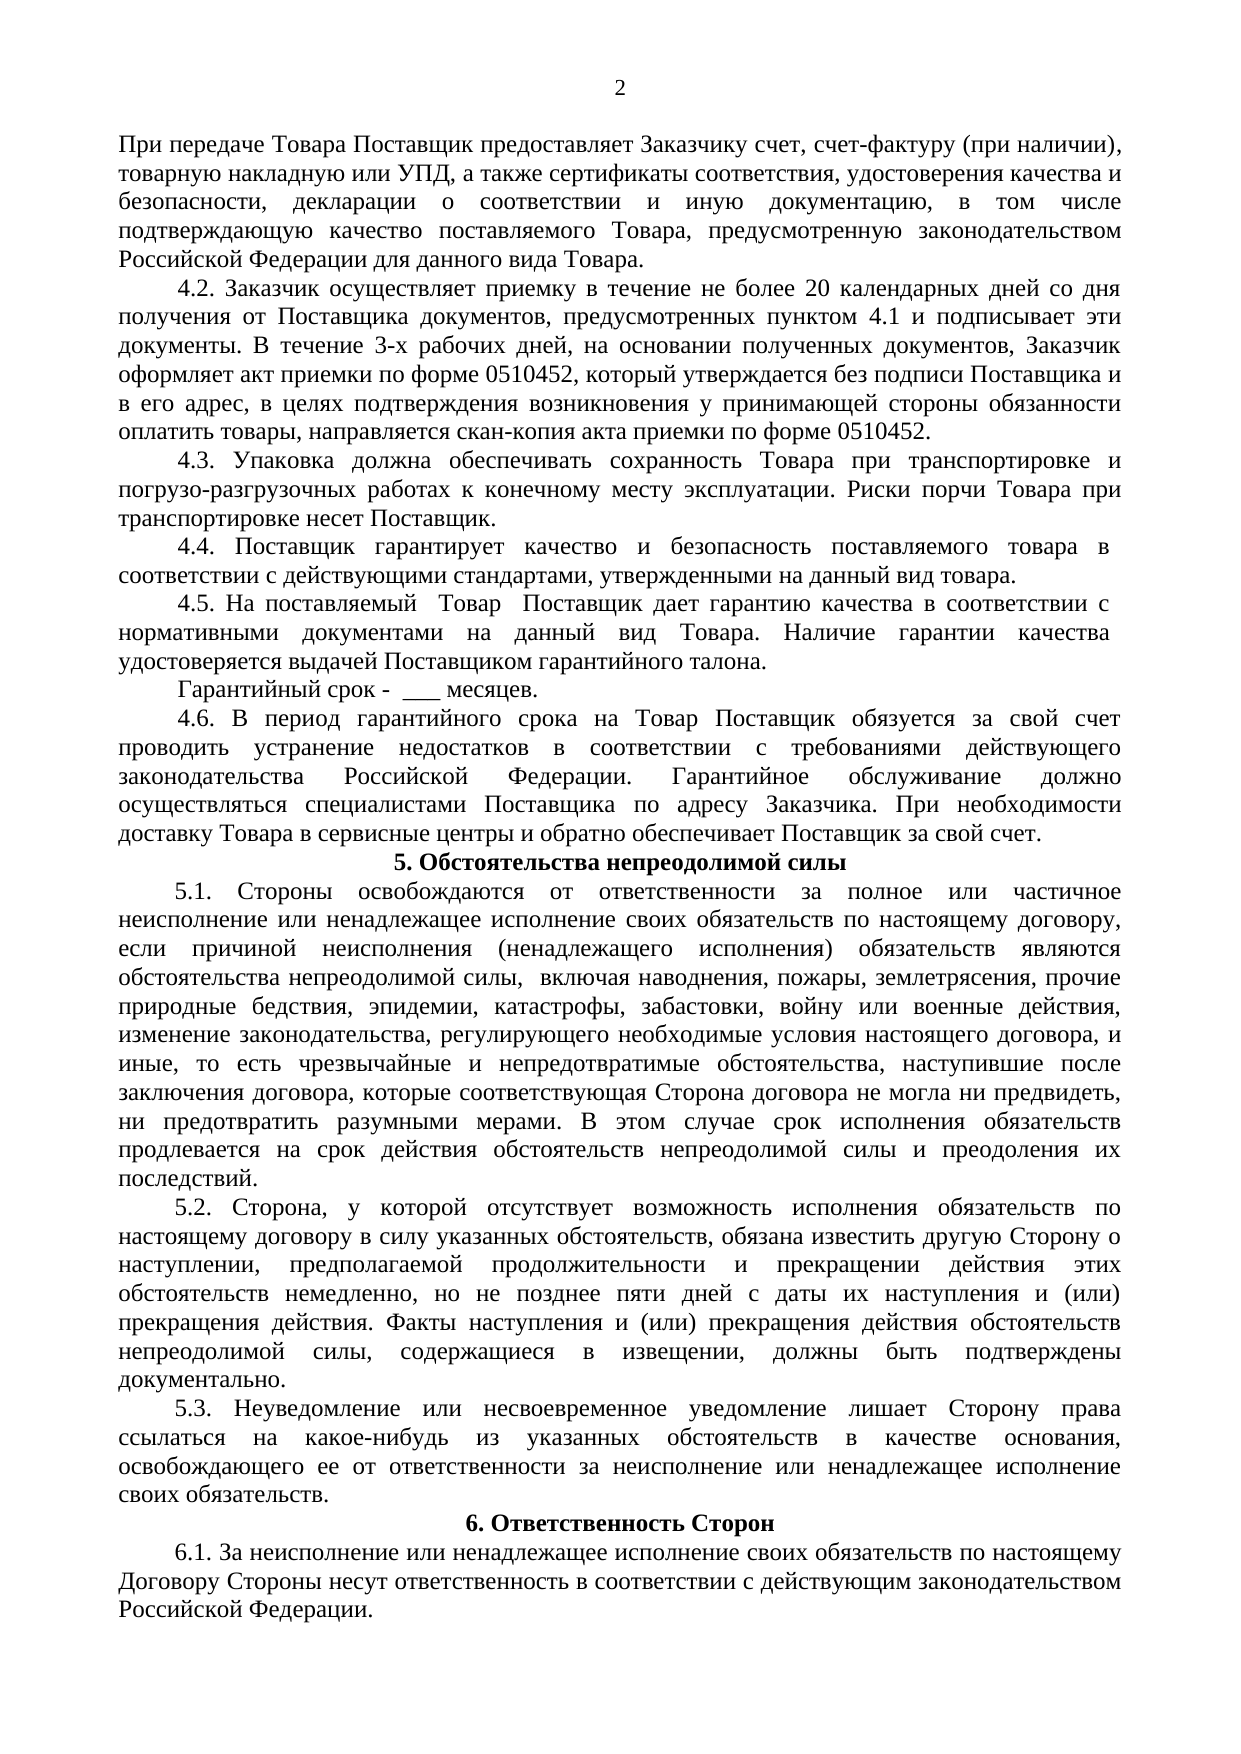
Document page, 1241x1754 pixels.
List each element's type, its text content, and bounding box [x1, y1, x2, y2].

text 5.2. Сторона, у которой отсутствует возможность исполнения обязательств по настоящему договору в силу указанных обстоятельств, обязана известить другую Сторону о наступлении, предполагаемой продолжительности и прекращении действия этих обстоятельств немедленно, но не позднее пяти дней с даты их наступления и (или) прекращения действия. Факты наступления и (или) прекращения действия обстоятельств непреодолимой силы, содержащиеся в извещении, должны быть подтверждены документально. [118, 1192, 1122, 1393]
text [118, 129, 1122, 273]
text 6. Ответственность Сторон [118, 1508, 1122, 1537]
text 5.1. Стороны освобождаются от ответственности за полное или частичное неисполнение или ненадлежащее исполнение своих обязательств по настоящему договору, если причиной неисполнения (ненадлежащего исполнения) обязательств являются обстоятельства непреодолимой силы, включая наводнения, пожары, землетрясения, прочие природные бедствия, эпидемии, катастрофы, забастовки, войну или военные действия, изменение законодательства, регулирующего необходимые условия настоящего договора, и иные, то есть чрезвычайные и непредотвратимые обстоятельства, наступившие после заключения договора, которые соответствующая Сторона договора не могла ни предвидеть, ни предотвратить разумными мерами. В этом случае срок исполнения обязательств продлевается на срок действия обстоятельств непреодолимой силы и преодоления их последствий. [118, 876, 1122, 1192]
text 5. Обстоятельства непреодолимой силы [118, 847, 1122, 876]
text Гарантийный срок - ___ месяцев. [118, 674, 1122, 703]
text 4.4. Поставщик гарантирует качество и безопасность поставляемого товара в соответствии с действующими стандартами, утвержденными на данный вид товара. [118, 531, 1111, 589]
text 5.3. Неуведомление или несвоевременное уведомление лишает Сторону права ссылаться на какое-нибудь из указанных обстоятельств в качестве основания, освобождающего ее от ответственности за неисполнение или ненадлежащее исполнение своих обязательств. [118, 1393, 1122, 1508]
text 4.2. Заказчик осуществляет приемку в течение не более 20 календарных дней со дня получения от Поставщика документов, предусмотренных пунктом 4.1 и подписывает эти документы. В течение 3-х рабочих дней, на основании полученных документов, Заказчик оформляет акт приемки по форме 0510452, который утверждается без подписи Поставщика и в его адрес, в целях подтверждения возникновения у принимающей стороны обязанности оплатить товары, направляется скан-копия акта приемки по форме 0510452. [118, 273, 1122, 445]
text 6.1. За неисполнение или ненадлежащее исполнение своих обязательств по настоящему Договору Стороны несут ответственность в соответствии с действующим законодательством Российской Федерации. [118, 1537, 1122, 1623]
text 4.5. На поставляемый Товар Поставщик дает гарантию качества в соответствии с нормативными документами на данный вид Товара. Наличие гарантии качества удостоверяется выдачей Поставщиком гарантийного талона. [118, 589, 1111, 674]
text 4.6. В период гарантийного срока на Товар Поставщик обязуется за свой счет проводить устранение недостатков в соответствии с требованиями действующего законодательства Российской Федерации. Гарантийное обслуживание должно осуществляться специалистами Поставщика по адресу Заказчика. При необходимости доставку Товара в сервисные центры и обратно обеспечивает Поставщик за свой счет. [118, 703, 1122, 847]
text 4.3. Упаковка должна обеспечивать сохранность Товара при транспортировке и погрузо-разгрузочных работах к конечному месту эксплуатации. Риски порчи Товара при транспортировке несет Поставщик. [118, 445, 1122, 531]
